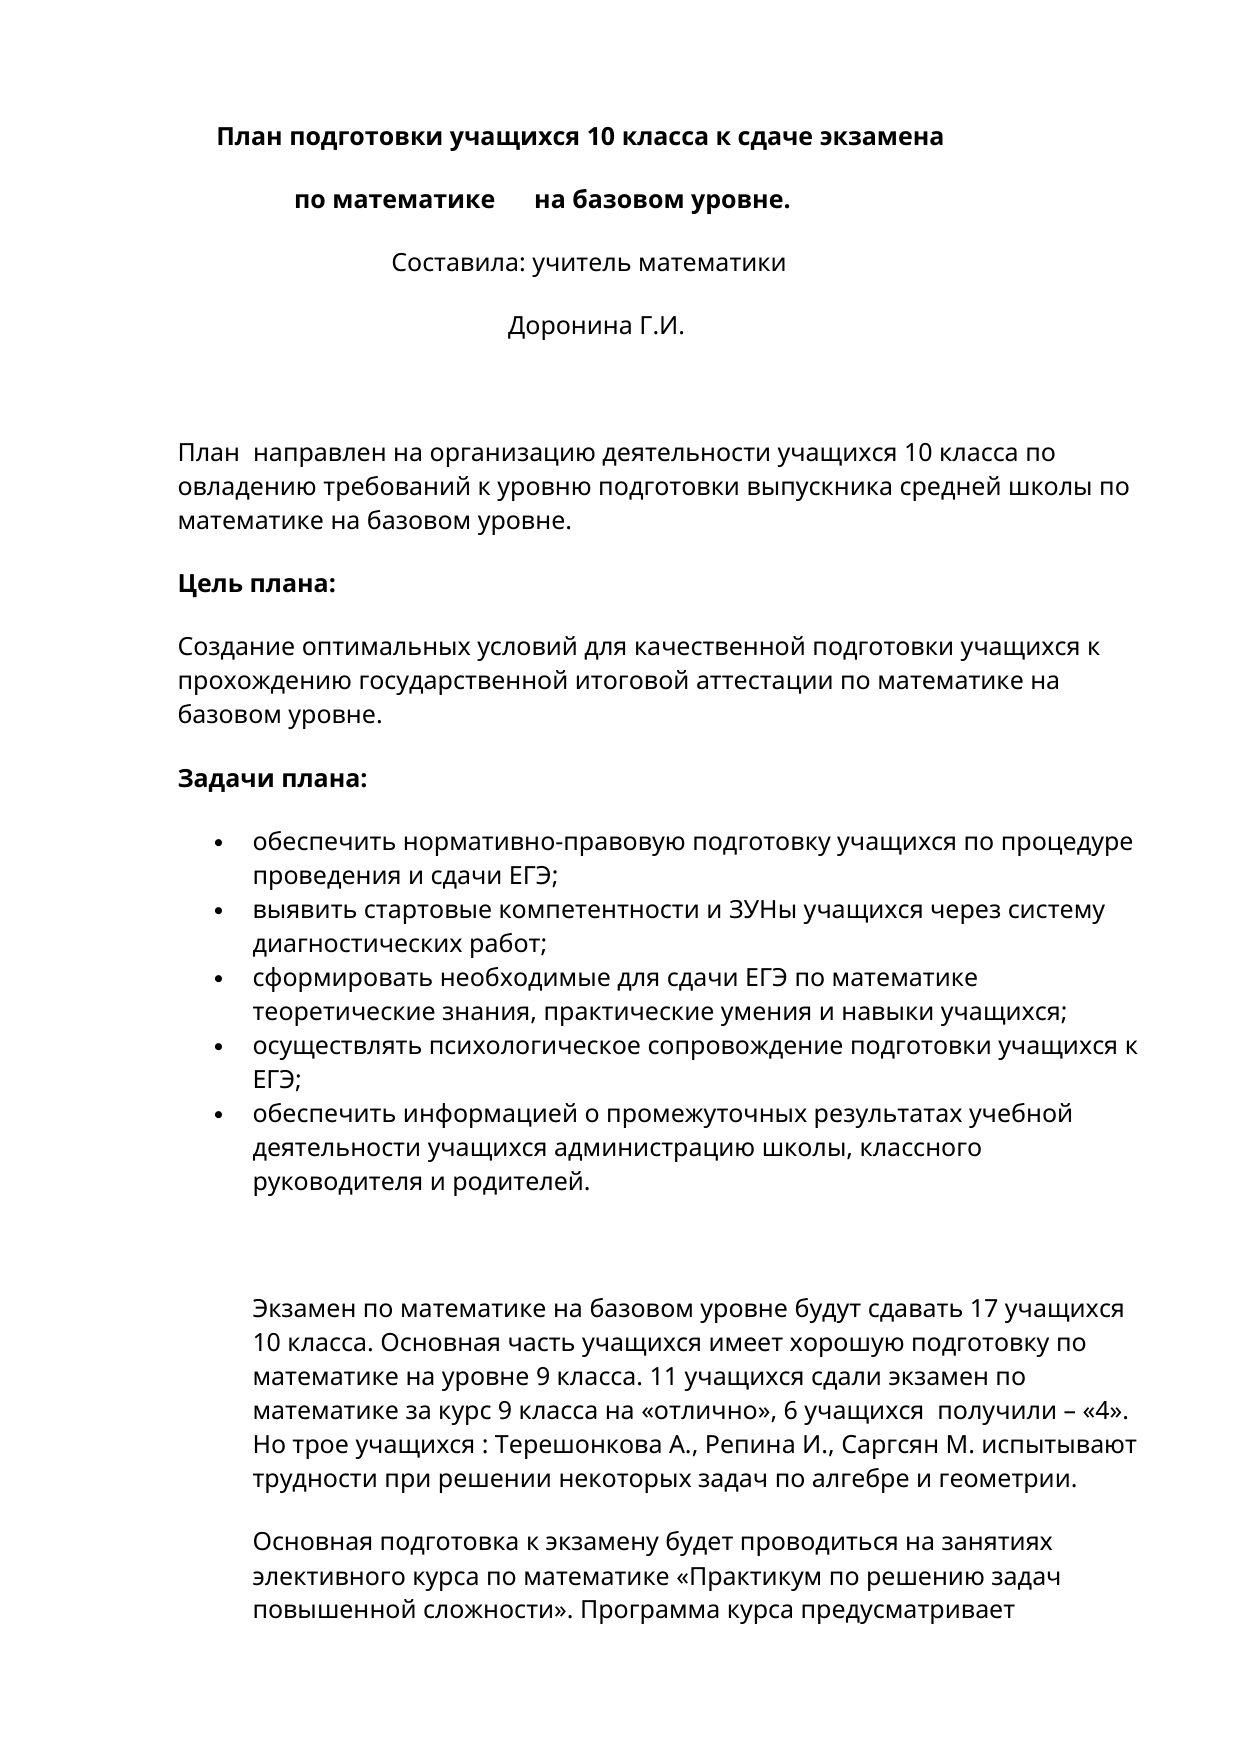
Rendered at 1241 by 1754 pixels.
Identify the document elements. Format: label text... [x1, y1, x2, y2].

list обеспечить информацией о промежуточных результатах учебной деятельности учащихся администрацию школы, классного руководителя и родителей. [215, 1213, 1152, 1315]
text Цель плана: [177, 566, 1152, 600]
text Экзамен по математике на базовом уровне будут сдавать 17 учащихся 10 класса. Основная часть учащихся имеет хорошую подготовку по математике на уровне 9 класса. 11 учащихся сдали экзамен по математике за курс 9 класса на «отлично», 6 учащихся получили – «4». Но трое учащихся : Терешонкова А., Репина И., Саргсян М. испытывают трудности при решении некоторых задач по алгебре и геометрии. [252, 1407, 1152, 1612]
text План направлен на организацию деятельности учащихся 10 класса по овладению требований к уровню подготовки выпускника средней школы по математике на базовом уровне. [177, 434, 1152, 536]
text Составила: учитель математики [177, 244, 1152, 279]
list сформировать необходимые для сдачи ЕГЭ по математике теоретические знания, практические умения и навыки учащихся; [215, 1018, 1152, 1086]
text Задачи плана: [177, 760, 1152, 794]
text План подготовки учащихся 10 класса к сдаче экзамена [177, 118, 1152, 152]
list осуществлять психологическое сопровождение подготовки учащихся к ЕГЭ; [215, 1115, 1152, 1183]
list обеспечить нормативно-правовую подготовку учащихся по процедуре проведения и сдачи ЕГЭ; [215, 823, 1152, 892]
text Создание оптимальных условий для качественной подготовки учащихся к прохождению государственной итоговой аттестации по математике на базовом уровне. [177, 629, 1152, 731]
list выявить стартовые компетентности и ЗУНы учащихся через систему диагностических работ; [215, 921, 1152, 989]
text по математике на базовом уровне. [177, 181, 1152, 215]
text Доронина Г.И. [177, 308, 1152, 342]
